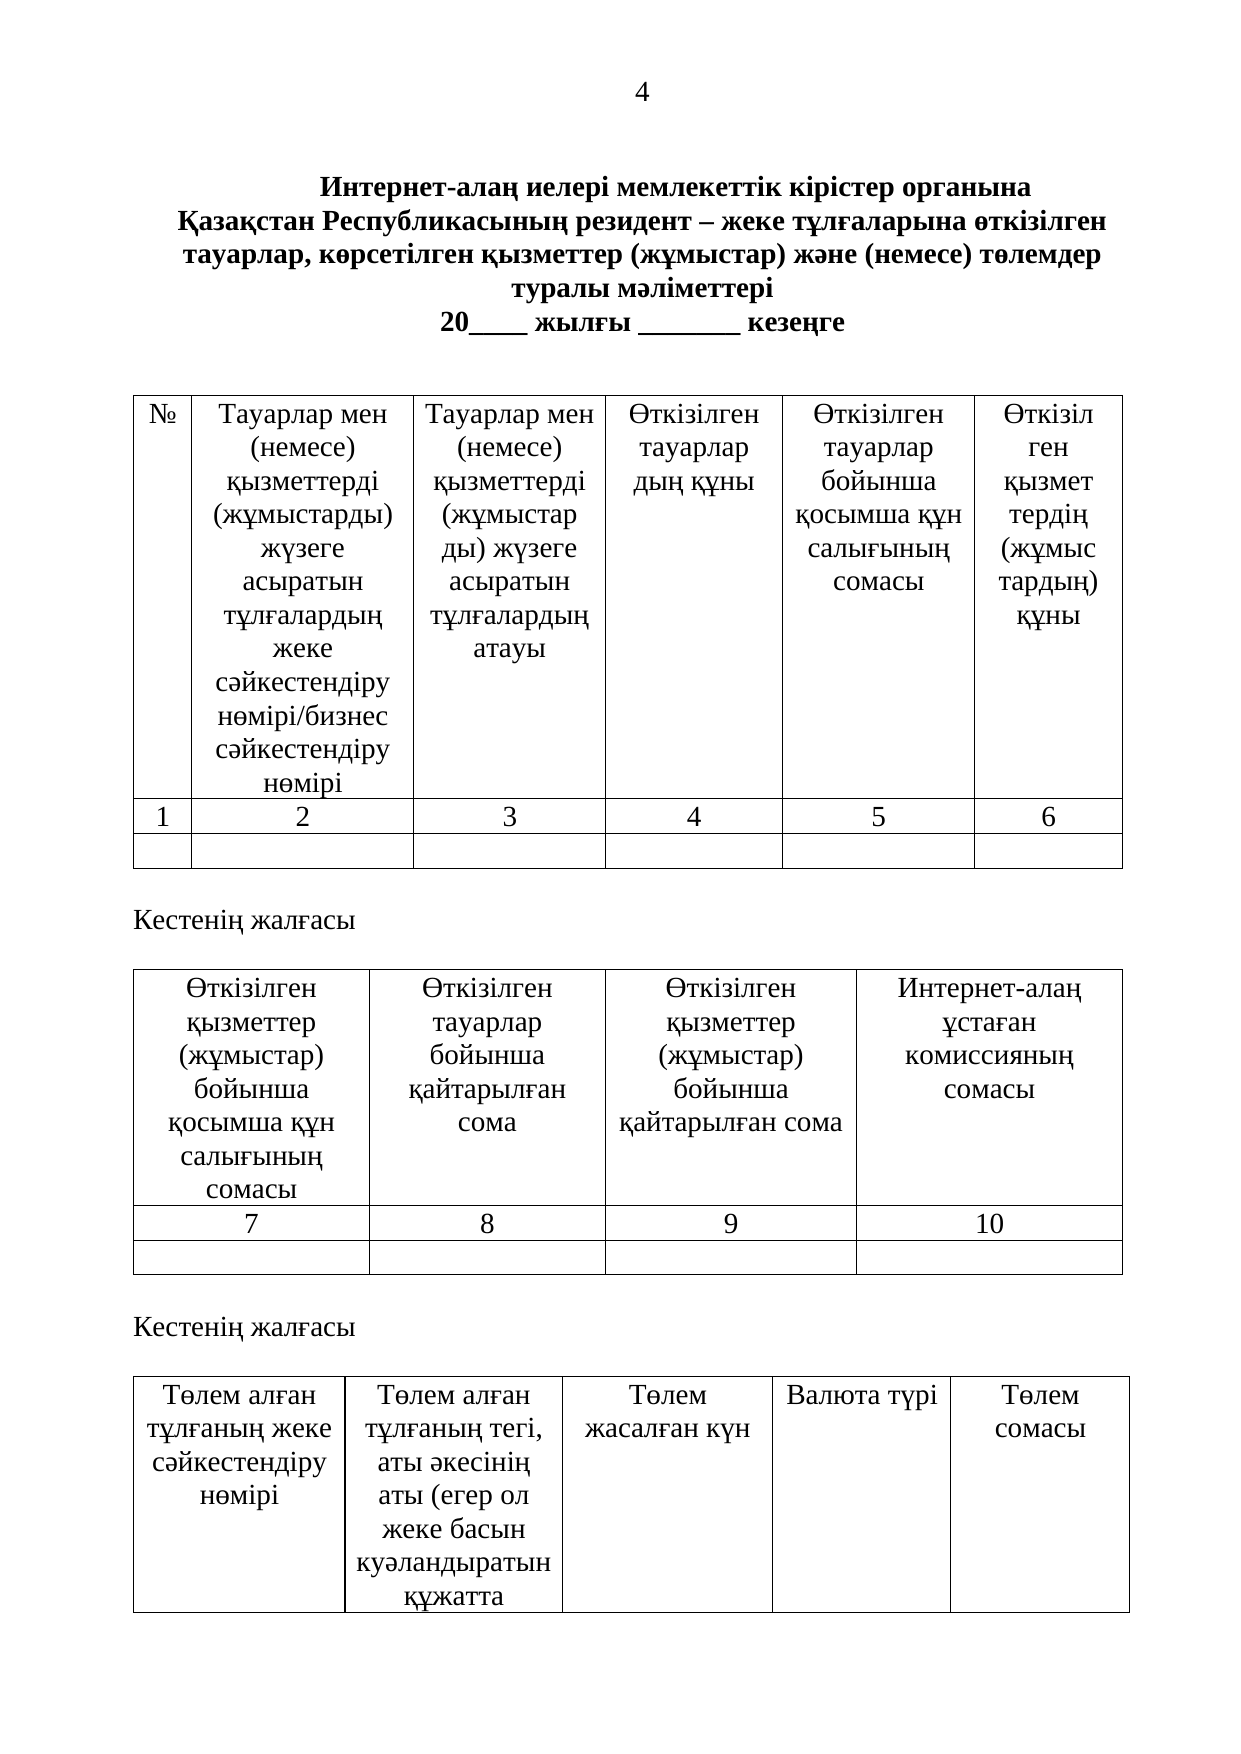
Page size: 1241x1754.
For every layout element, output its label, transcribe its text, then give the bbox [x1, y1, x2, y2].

table_cell 10 [857, 1206, 1122, 1239]
table_header Өткізілген тауарлар бойынша қайтарылған сома [370, 970, 605, 1205]
table_cell 4 [606, 799, 782, 833]
table_cell [134, 834, 191, 867]
table_header Интернет-алаң ұстаған комиссияның сомасы [857, 970, 1122, 1205]
table_header Төлем сомасы [951, 1377, 1129, 1612]
table_header Тауарлар мен (немесе) қызметтерді (жұмыстарды) жүзеге асыратын тұлғалардың жеке сәйкестендіру нөмірі/бизнес сәйкестендіру нөмірі [192, 396, 413, 798]
table_cell 1 [134, 799, 191, 833]
text Кестенің жалғасы [133, 1309, 1152, 1342]
table_header Өткізілген қызметтер (жұмыстар) бойынша қайтарылған сома [606, 970, 856, 1205]
table_cell [606, 834, 782, 867]
text Кестенің жалғасы [133, 902, 1152, 936]
table_header № [134, 396, 191, 798]
table_cell [370, 1241, 605, 1274]
table_cell 7 [134, 1206, 369, 1239]
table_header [134, 1377, 344, 1612]
table_cell [975, 834, 1122, 867]
text 20____ жылғы _______ кезеңге [133, 304, 1152, 337]
table_cell [783, 834, 974, 867]
table_header Өткізілген қызметтер (жұмыстар) бойынша қосымша құн салығының сомасы [134, 970, 369, 1205]
table_cell 6 [975, 799, 1122, 833]
table_header Тауарлар мен (немесе) қызметтерді (жұмыстар ды) жүзеге асыратын тұлғалардың атауы [414, 396, 605, 798]
table_header Төлем жасалған күн [563, 1377, 772, 1612]
table_header Өткізілген тауарлар дың құны [606, 396, 782, 798]
table_cell [414, 834, 605, 867]
table_cell [606, 1241, 856, 1274]
table_cell 3 [414, 799, 605, 833]
table_cell [857, 1241, 1122, 1274]
table_header Өткізілген тауарлар бойынша қосымша құн салығының сомасы [783, 396, 974, 798]
table_cell 8 [370, 1206, 605, 1239]
table_header Валюта түрі [773, 1377, 950, 1612]
table_cell [134, 1241, 369, 1274]
table_cell 2 [192, 799, 413, 833]
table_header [346, 1377, 562, 1612]
table_header Өткізіл ген қызмет тердің (жұмыс тардың) құны [975, 396, 1122, 798]
table_cell 5 [783, 799, 974, 833]
table_cell [192, 834, 413, 867]
text Интернет-алаң иелері мемлекеттік кірістер органына Қазақстан Республикасының резидент – жеке тұлғаларына өткізілген тауарлар, көрсетілген қызметтер (жұмыстар) және (немесе) төлемдер туралы мәліметтері [133, 169, 1152, 304]
table_cell 9 [606, 1206, 856, 1239]
